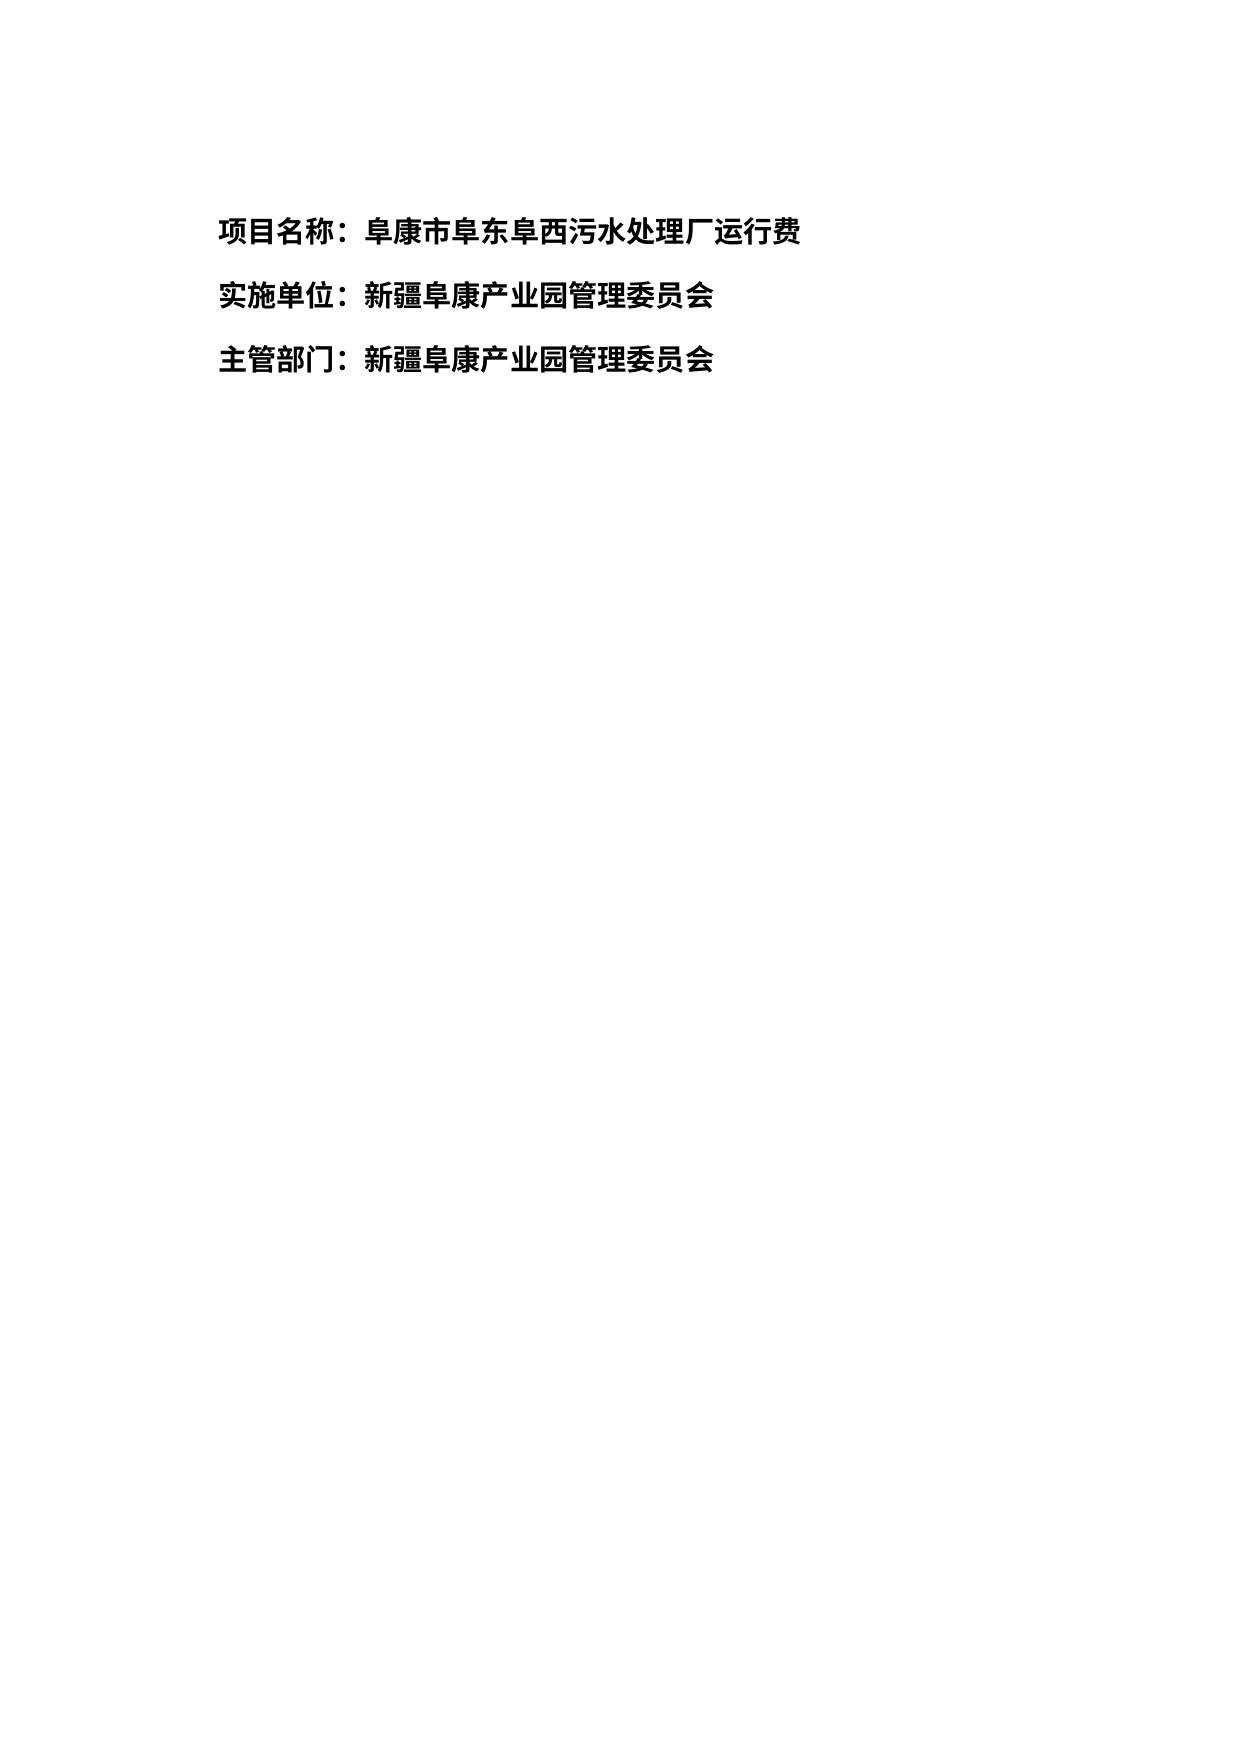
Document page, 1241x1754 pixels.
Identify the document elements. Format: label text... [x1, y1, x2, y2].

text 主管部门：新疆阜康产业园管理委员会 [159, 336, 1081, 378]
text 实施单位：新疆阜康产业园管理委员会 [159, 272, 1081, 315]
text 项目名称：阜康市阜东阜西污水处理厂运行费 [159, 209, 1081, 251]
